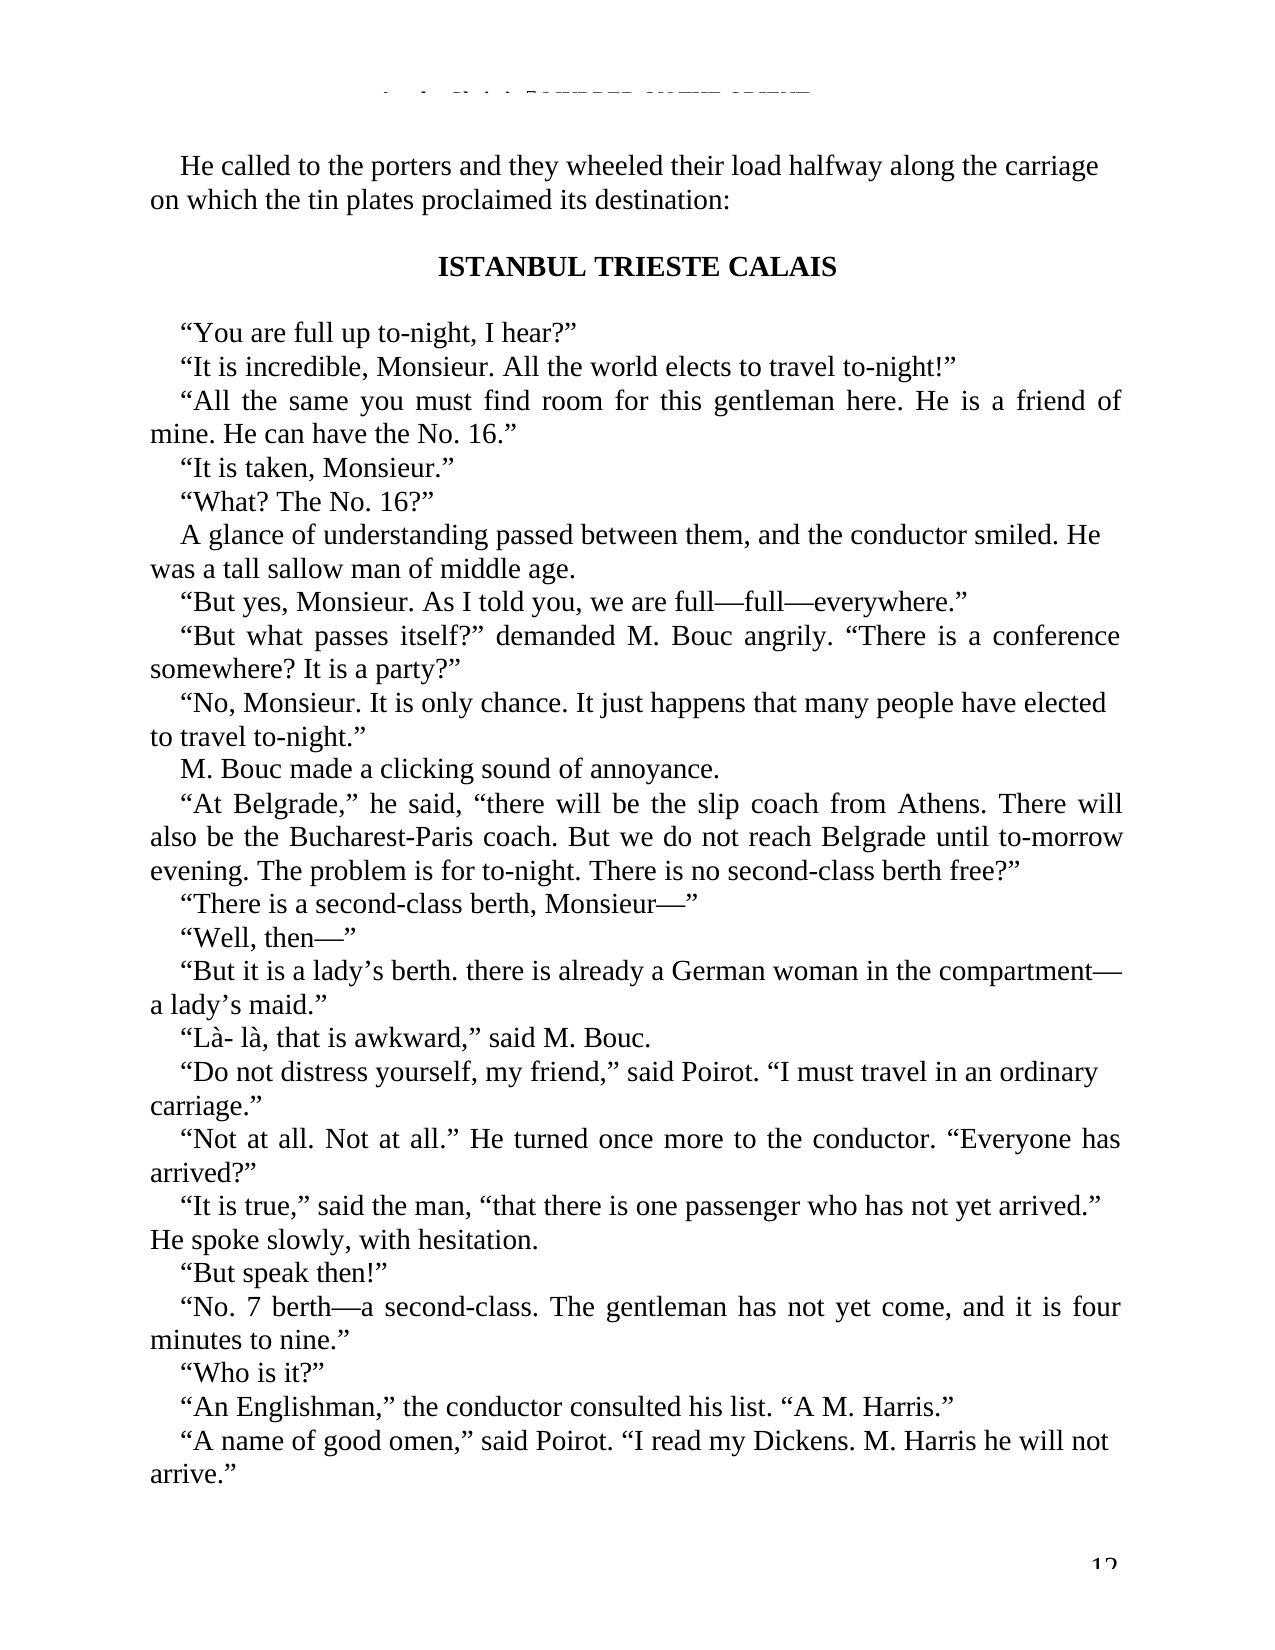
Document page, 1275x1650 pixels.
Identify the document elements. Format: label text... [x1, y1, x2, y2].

text “Who is it?” [180, 1356, 1137, 1389]
text “But yes, Monsieur. As I told you, we are full—full—everywhere.” [180, 584, 1137, 618]
text “Not at all. Not at all.” He turned once more to the conductor. “Everyone has arrived?” [150, 1121, 1137, 1188]
text “It is true,” said the man, “that there is one passenger who has not yet arrived.” He spoke slowly, with hesitation. [150, 1188, 1119, 1255]
text “It is taken, Monsieur.” “What? The No. 16?” [180, 450, 517, 517]
text “But it is a lady’s berth. there is already a German woman in the compartment— a lady’s maid.” [150, 953, 1125, 1021]
text “Là- là, that is awkward,” said M. Bouc. [180, 1021, 1137, 1054]
text M. Bouc made a clicking sound of annoyance. [180, 752, 1137, 786]
text “All the same you must find room for this gentleman here. He is a friend of mine. He can have the No. 16.” [150, 383, 1137, 450]
subtitle ISTANBUL TRIESTE CALAIS [437, 249, 838, 283]
text “But speak then!” [180, 1255, 1137, 1289]
text “But what passes itself?” demanded M. Bouc angrily. “There is a conference somewhere? It is a party?” [150, 618, 1127, 685]
text “An Englishman,” the conductor consulted his list. “A M. Harris.” [180, 1389, 1137, 1423]
text “You are full up to-night, I hear?” [180, 316, 1137, 349]
text He called to the porters and they wheeled their load halfway along the carriage on which the tin plates proclaimed its destination: [150, 148, 1119, 215]
text “No. 7 berth—a second-class. The gentleman has not yet come, and it is four minutes to nine.” [150, 1289, 1137, 1356]
text A glance of understanding passed between them, and the conductor smiled. He was a tall sallow man of middle age. [150, 517, 1137, 584]
text “At Belgrade,” he said, “there will be the slip coach from Athens. There will also be the Bucharest-Paris coach. But we do not reach Belgrade until to-morrow evening. The problem is for to-night. There is no second-class berth free?” [150, 786, 1125, 886]
text “Do not distress yourself, my friend,” said Poirot. “I must travel in an ordinary carriage.” [150, 1054, 1137, 1121]
text “No, Monsieur. It is only chance. It just happens that many people have elected to travel to-night.” [150, 685, 1119, 752]
text “A name of good omen,” said Poirot. “I read my Dickens. M. Harris he will not arrive.” [150, 1423, 1127, 1490]
text “There is a second-class berth, Monsieur—” “Well, then—” [180, 886, 698, 953]
text “It is incredible, Monsieur. All the world elects to travel to-night!” [180, 349, 1137, 383]
